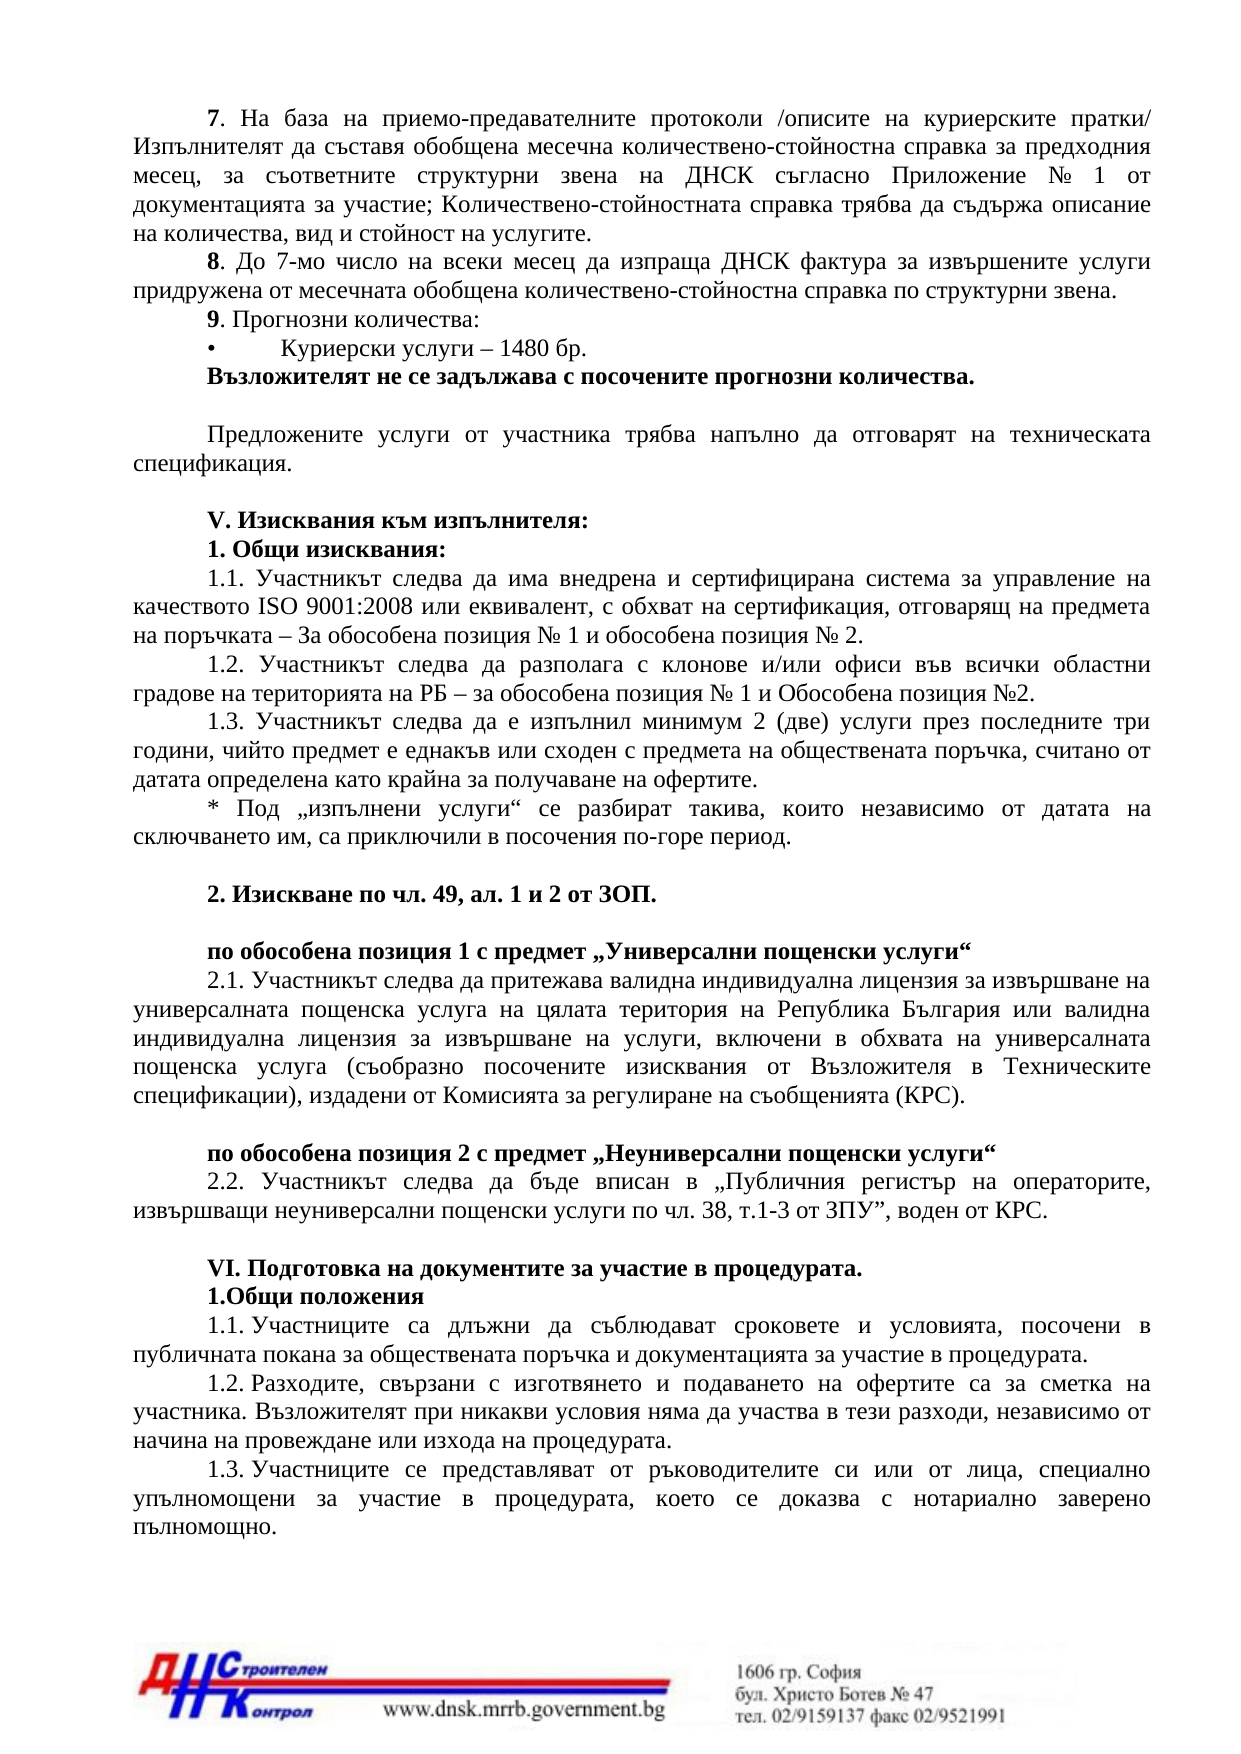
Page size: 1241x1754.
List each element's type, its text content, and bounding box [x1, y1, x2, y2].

text 7. На база на приемо-предавателните протоколи /описите на куриерските пратки/ Изпълнителят да съставя обобщена месечна количествено-стойностна справка за предходния месец, за съответните структурни звена на ДНСК съгласно Приложение № 1 от документацията за участие; Количествено-стойностната справка трябва да съдържа описание на количества, вид и стойност на услугите. [133, 103, 1152, 246]
text 2.2. Участникът следва да бъде вписан в „Публичния регистър на операторите, извършващи неуниверсални пощенски услуги по чл. 38, т.1-3 от ЗПУ”, воден от КРС. [133, 1166, 1152, 1224]
list Разходите, свързани с изготвянето и подаването на офертите са за сметка на участника. Възложителят при никакви условия няма да участва в тези разходи, независимо от начина на провеждане или изхода на процедурата. [133, 1368, 1152, 1454]
text 1.1. Участникът следва да има внедрена и сертифицирана система за управление на качеството ISO 9001:2008 или еквивалент, с обхват на сертификация, отговарящ на предмета на поръчката – За обособена позиция № 1 и обособена позиция № 2. [133, 563, 1152, 649]
text 1.2. Участникът следва да разполага с клонове и/или офиси във всички областни градове на територията на РБ – за обособена позиция № 1 и Обособена позиция №2. [133, 649, 1152, 706]
text 8. До 7-мо число на всеки месец да изпраща ДНСК фактура за извършените услуги придружена от месечната обобщена количествено-стойностна справка по структурни звена. [133, 246, 1152, 304]
list Участниците са длъжни да съблюдават сроковете и условията, посочени в публичната покана за обществената поръчка и документацията за участие в процедурата. [133, 1310, 1152, 1368]
subtitle 1.Общи положения [133, 1281, 1152, 1310]
text 9. Прогнозни количества: [133, 304, 1152, 333]
text 1.3. Участникът следва да е изпълнил минимум 2 (две) услуги през последните три години, чийто предмет е еднакъв или сходен с предмета на обществената поръчка, считано от датата определена като крайна за получаване на офертите. [133, 706, 1152, 793]
text по обособена позиция 1 с предмет „Универсални пощенски услуги“ [133, 936, 1152, 965]
text • Куриерски услуги – 1480 бр. [133, 333, 1152, 361]
text по обособена позиция 2 с предмет „Неуниверсални пощенски услуги“ [133, 1138, 1152, 1166]
text * Под „изпълнени услуги“ се разбират такива, които независимо от датата на сключването им, са приключили в посочения по-горе период. [133, 793, 1152, 850]
text 1. Общи изисквания: [133, 534, 1152, 563]
text Възложителят не се задължава с посочените прогнозни количества. [162, 361, 1152, 390]
text 2.1. Участникът следва да притежава валидна индивидуална лицензия за извършване на универсалната пощенска услуга на цялата територия на Република България или валидна индивидуална лицензия за извършване на услуги, включени в обхвата на универсалната пощенска услуга (съобразно посочените изисквания от Възложителя в Техническите спецификации), издадени от Комисията за регулиране на съобщенията (КРС). [133, 965, 1152, 1109]
text Предложените услуги от участника трябва напълно да отговарят на техническата спецификация. [133, 419, 1152, 476]
subtitle VI. Подготовка на документите за участие в процедурата. [133, 1253, 1152, 1281]
list Участниците се представляват от ръководителите си или от лица, специално упълномощени за участие в процедурата, което се доказва с нотариално заверено пълномощно. [133, 1454, 1152, 1540]
text V. Изисквания към изпълнителя: [133, 505, 1152, 534]
text 2. Изискване по чл. 49, ал. 1 и 2 от ЗОП. [133, 879, 1152, 908]
picture [132, 1642, 1077, 1731]
